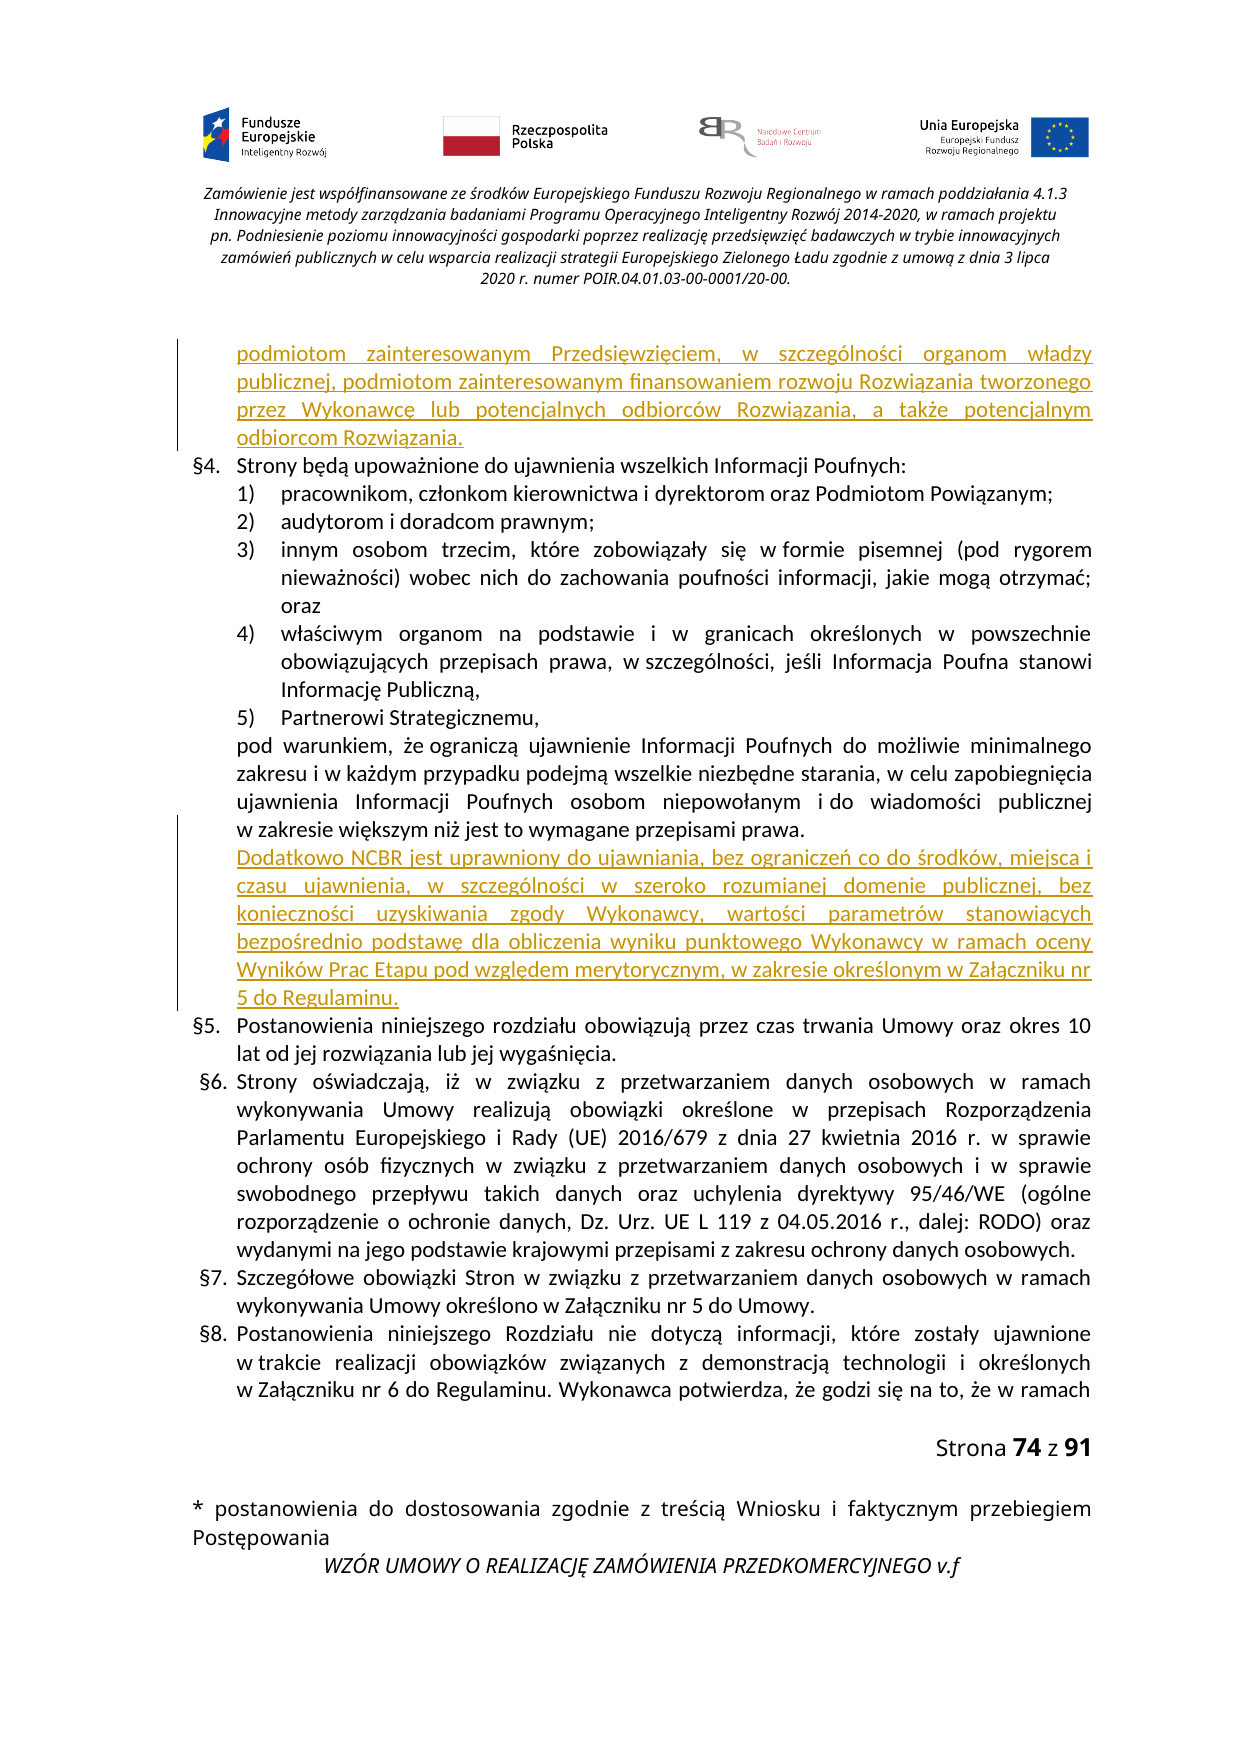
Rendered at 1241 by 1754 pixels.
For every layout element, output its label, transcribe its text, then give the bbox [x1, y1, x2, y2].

list właściwym organom na podstawie i w granicach określonych w powszechnie obowiązujących przepisach prawa, w szczególności, jeśli Informacja Poufna stanowi Informację Publiczną, [236, 619, 1093, 703]
list Strony będą upoważnione do ujawnienia wszelkich Informacji Poufnych: [192, 451, 1093, 479]
text pod warunkiem, że ograniczą ujawnienie Informacji Poufnych do możliwie minimalnego zakresu i w każdym przypadku podejmą wszelkie niezbędne starania, w celu zapobiegnięcia ujawnienia Informacji Poufnych osobom niepowołanym i do wiadomości publicznej w zakresie większym niż jest to wymagane przepisami prawa. [236, 731, 1093, 843]
list Partnerowi Strategicznemu, [236, 703, 1093, 731]
list Szczegółowe obowiązki Stron w związku z przetwarzaniem danych osobowych w ramach wykonywania Umowy określono w Załączniku nr 5 do Umowy. [199, 1263, 1093, 1319]
list pracownikom, członkom kierownictwa i dyrektorom oraz Podmiotom Powiązanym; [236, 479, 1093, 507]
list Strony oświadczają, iż w związku z przetwarzaniem danych osobowych w ramach wykonywania Umowy realizują obowiązki określone w przepisach Rozporządzenia Parlamentu Europejskiego i Rady (UE) 2016/679 z dnia 27 kwietnia 2016 r. w sprawie ochrony osób fizycznych w związku z przetwarzaniem danych osobowych i w sprawie swobodnego przepływu takich danych oraz uchylenia dyrektywy 95/46/WE (ogólne rozporządzenie o ochronie danych, Dz. Urz. UE L 119 z 04.05.2016 r., dalej: RODO) oraz wydanymi na jego podstawie krajowymi przepisami z zakresu ochrony danych osobowych. [199, 1067, 1093, 1263]
list Postanowienia niniejszego rozdziału obowiązują przez czas trwania Umowy oraz okres 10 lat od jej rozwiązania lub jej wygaśnięcia. [192, 1011, 1093, 1067]
list innym osobom trzecim, które zobowiązały się w formie pisemnej (pod rygorem nieważności) wobec nich do zachowania poufności informacji, jakie mogą otrzymać; oraz [236, 535, 1093, 619]
list audytorom i doradcom prawnym; [236, 507, 1093, 535]
picture [203, 107, 1089, 162]
